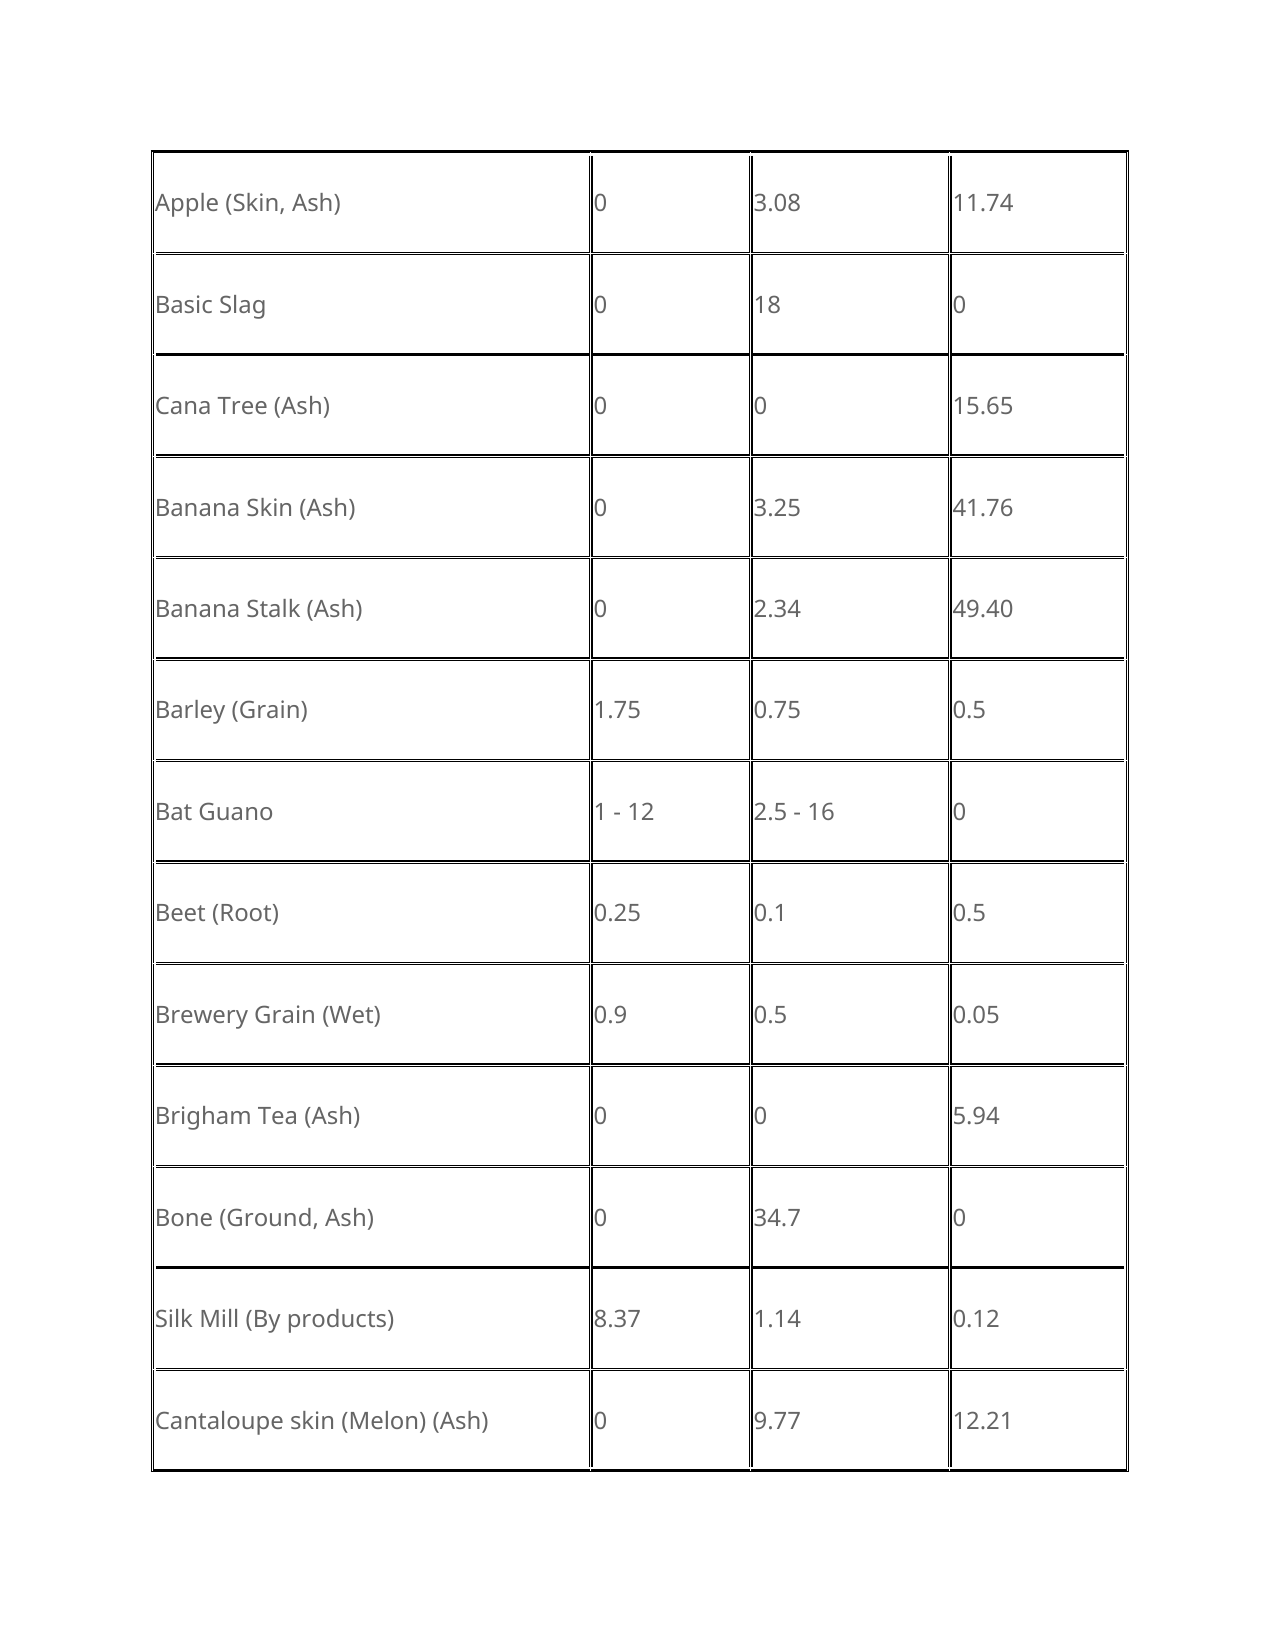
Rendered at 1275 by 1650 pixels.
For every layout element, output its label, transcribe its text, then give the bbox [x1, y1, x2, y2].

table_cell 34.7 [753, 1168, 948, 1266]
table_cell 0.05 [950, 962, 1127, 1063]
table_cell Barley (Grain) [154, 657, 589, 759]
table_cell 0.5 [952, 657, 1126, 759]
table_cell 0.5 [952, 860, 1126, 962]
table_cell 0 [952, 1165, 1126, 1266]
table_cell Bone (Ground, Ash) [154, 1165, 589, 1266]
table_cell Bat Guano [152, 759, 591, 860]
table_cell 15.65 [952, 353, 1127, 454]
table_cell 0 [593, 356, 749, 454]
table_cell 49.40 [950, 556, 1127, 657]
table_cell Brewery Grain (Wet) [152, 962, 591, 1063]
table_cell 2.5 - 16 [753, 762, 948, 860]
table_cell 3.25 [753, 458, 948, 556]
table_cell 0 [952, 251, 1126, 353]
table_cell 9.77 [751, 1368, 950, 1469]
table_cell 41.76 [952, 454, 1126, 556]
table_cell 8.37 [593, 1269, 749, 1367]
table_cell 0 [753, 356, 948, 454]
table_cell 2.34 [753, 559, 948, 657]
table_cell Beet (Root) [154, 860, 589, 962]
table_cell 0.5 [753, 965, 948, 1063]
table_cell Apple (Skin, Ash) [154, 152, 591, 251]
table_cell 11.74 [950, 153, 1126, 251]
table_cell 0 [593, 458, 749, 556]
table_cell 0.25 [593, 864, 749, 962]
table_cell Cana Tree (Ash) [152, 353, 589, 454]
table_cell 18 [753, 255, 948, 353]
table_cell Banana Stalk (Ash) [152, 556, 591, 657]
table_cell 3.08 [751, 152, 950, 251]
table_cell 0 [593, 559, 749, 657]
table_cell 1.75 [593, 661, 749, 759]
table_cell 0 [593, 1168, 749, 1266]
table_cell 0 [593, 255, 749, 353]
table_cell 1 - 12 [593, 762, 749, 860]
table_cell 0.75 [753, 661, 948, 759]
table_cell Silk Mill (By products) [154, 1266, 589, 1367]
table_cell 12.21 [950, 1368, 1126, 1469]
table_cell 0.12 [952, 1266, 1126, 1367]
table_cell 0.9 [593, 965, 749, 1063]
table_cell Basic Slag [154, 251, 589, 353]
table_cell 0 [753, 1067, 948, 1164]
table_cell 0 [591, 152, 751, 251]
table_cell Cantaloupe skin (Melon) (Ash) [154, 1368, 591, 1469]
table_cell 5.94 [952, 1063, 1126, 1164]
table_cell 0.1 [753, 864, 948, 962]
table_cell Brigham Tea (Ash) [154, 1063, 589, 1164]
table_cell 0 [591, 1368, 751, 1469]
table_cell Banana Skin (Ash) [154, 454, 589, 556]
table_cell 1.14 [753, 1269, 948, 1367]
table_cell 0 [593, 1067, 749, 1164]
table_cell 0 [950, 759, 1127, 860]
